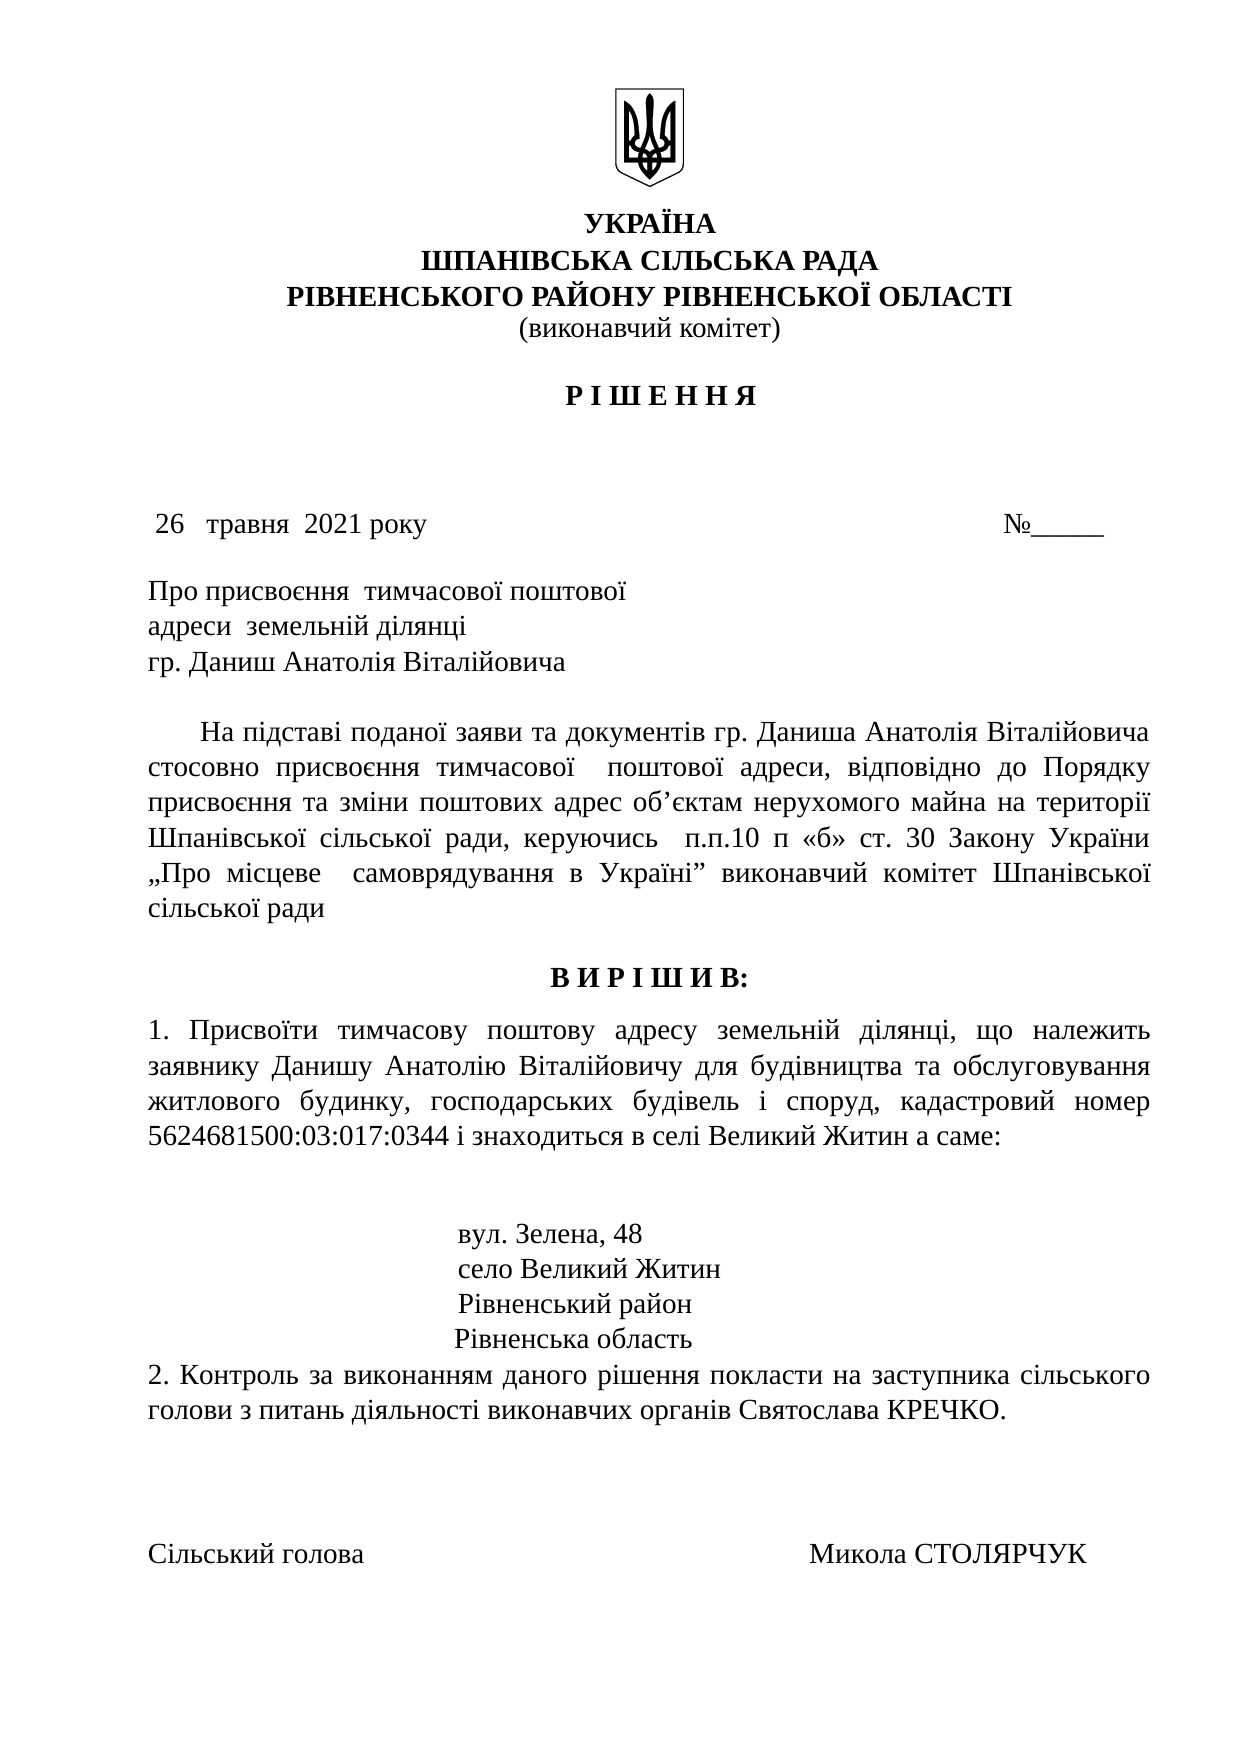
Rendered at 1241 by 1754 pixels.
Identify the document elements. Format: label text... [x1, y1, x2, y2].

text 26 травня 2021 року №_____ [148, 506, 1152, 540]
text На підставі поданої заяви та документів гр. Даниша Анатолія Віталійовича стосовно присвоєння тимчасової поштової адреси, відповідно до Порядку присвоєння та зміни поштових адрес об’єктам нерухомого майна на території Шпанівської сільської ради, керуючись п.п.10 п «б» ст. 30 Закону України „Про місцеве самоврядування в Україні” виконавчий комітет Шпанівської сільської ради [148, 714, 1152, 924]
text Україна [148, 206, 1152, 240]
text 2. Контроль за виконанням даного рішення покласти на заступника сільського голови з питань діяльності виконавчих органів Святослава КРЕЧКО. [148, 1357, 1152, 1426]
text 1. Присвоїти тимчасову поштову адресу земельній ділянці, що належить заявнику Данишу Анатолію Віталійовичу для будівництва та обслуговування житлового будинку, господарських будівель і споруд, кадастровий номер 5624681500:03:017:0344 і знаходиться в селі Великий Житин а саме: [148, 1012, 1152, 1152]
text Сільський голова Микола СТОЛЯРЧУК [148, 1536, 1152, 1569]
text Рівненська область [148, 1322, 1152, 1355]
text Р І Ш Е Н Н Я [148, 378, 1152, 411]
text РІВНЕНСЬКОГО РАЙОНУ РІВНЕНСЬКОЇ ОБЛАСТІ [148, 288, 1152, 311]
text Рівненський район [148, 1286, 1152, 1320]
text ШПАНІВСЬКА сільська рада [148, 252, 838, 275]
text село Великий Житин [148, 1251, 1152, 1285]
text вул. Зелена, 48 [148, 1216, 1152, 1249]
text ШПАНІВСЬКА сільська рада [856, 252, 1152, 275]
text (виконавчий комітет) [148, 311, 1152, 344]
text адреси земельній ділянці [148, 608, 1152, 642]
text гр. Даниш Анатолія Віталійовича [148, 644, 1152, 677]
text В И Р І Ш И В: [148, 961, 1152, 994]
text Про присвоєння тимчасової поштової [148, 573, 1152, 607]
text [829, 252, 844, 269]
